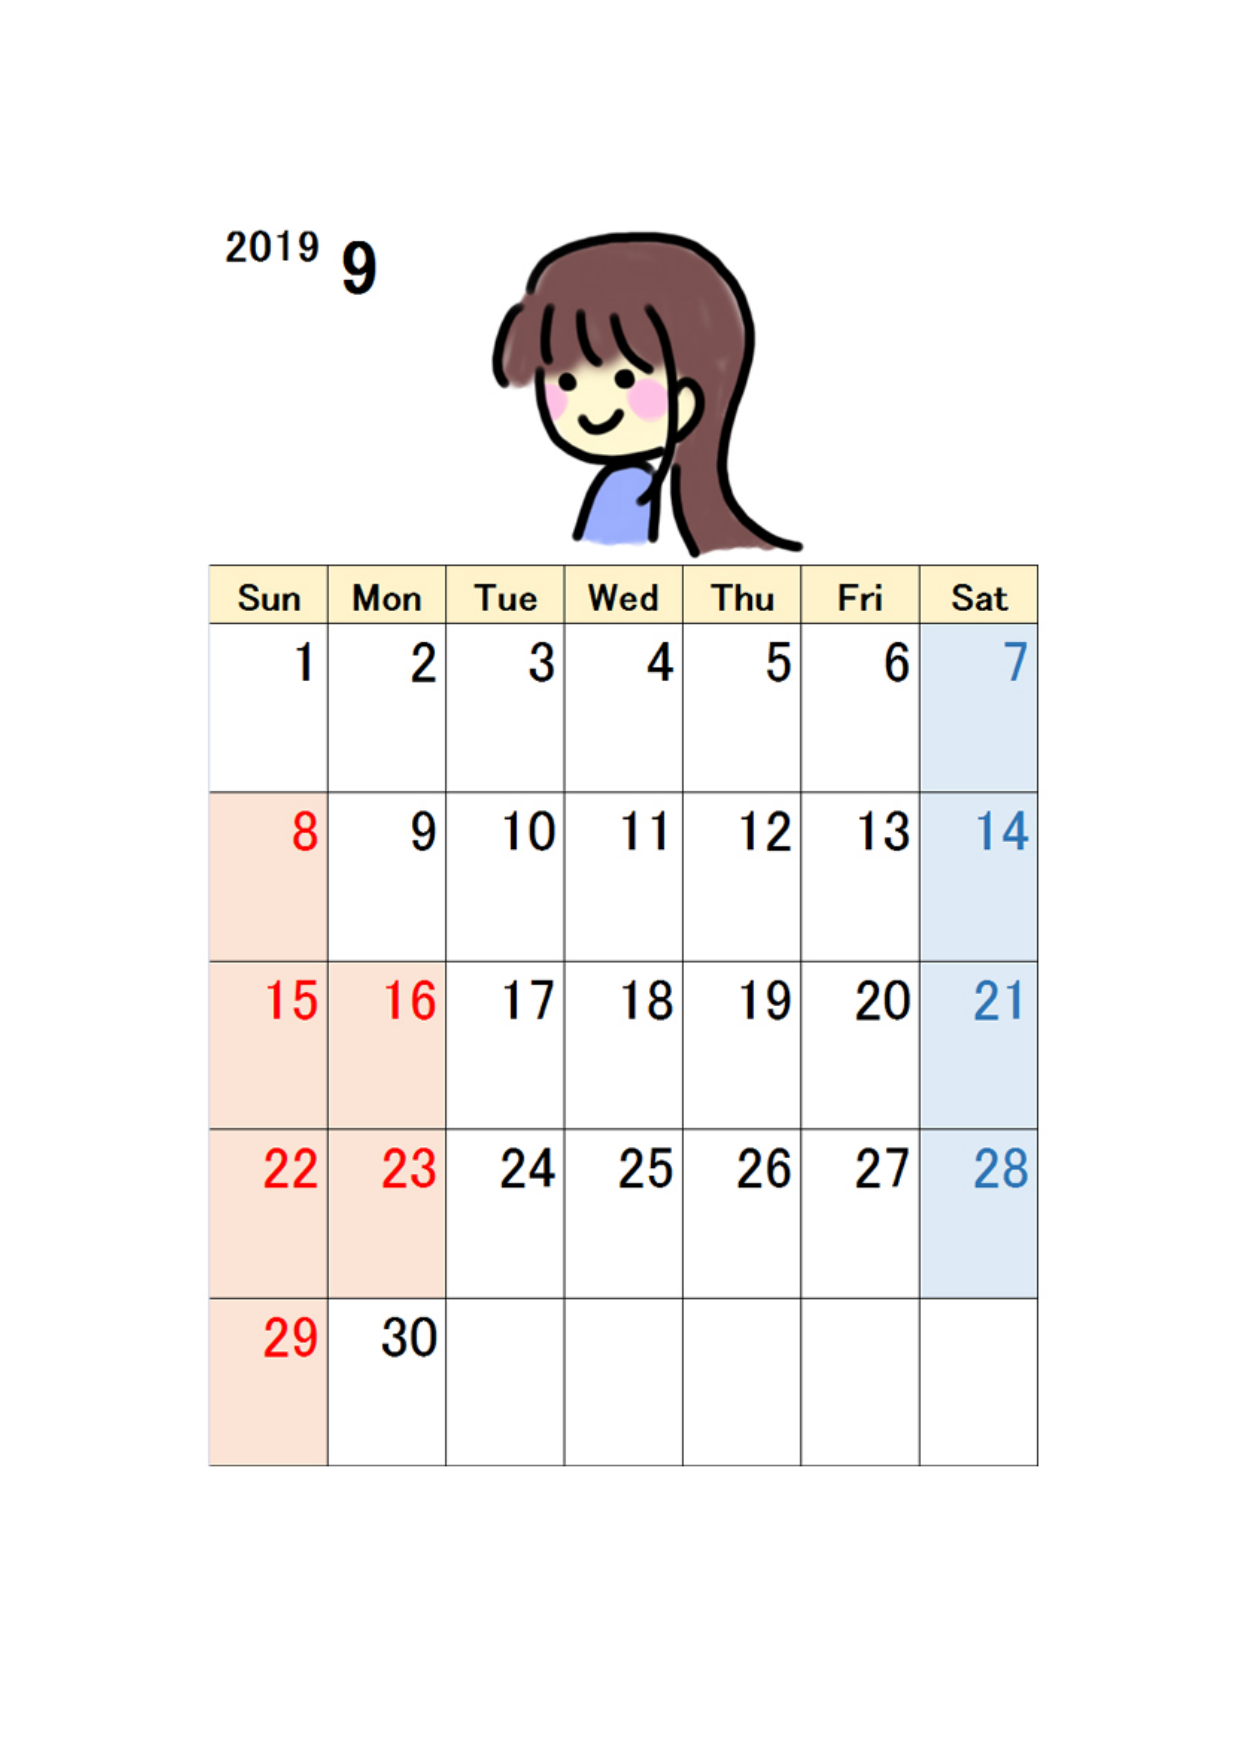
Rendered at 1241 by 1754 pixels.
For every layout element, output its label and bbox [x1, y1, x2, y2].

picture [177, 216, 1063, 1471]
